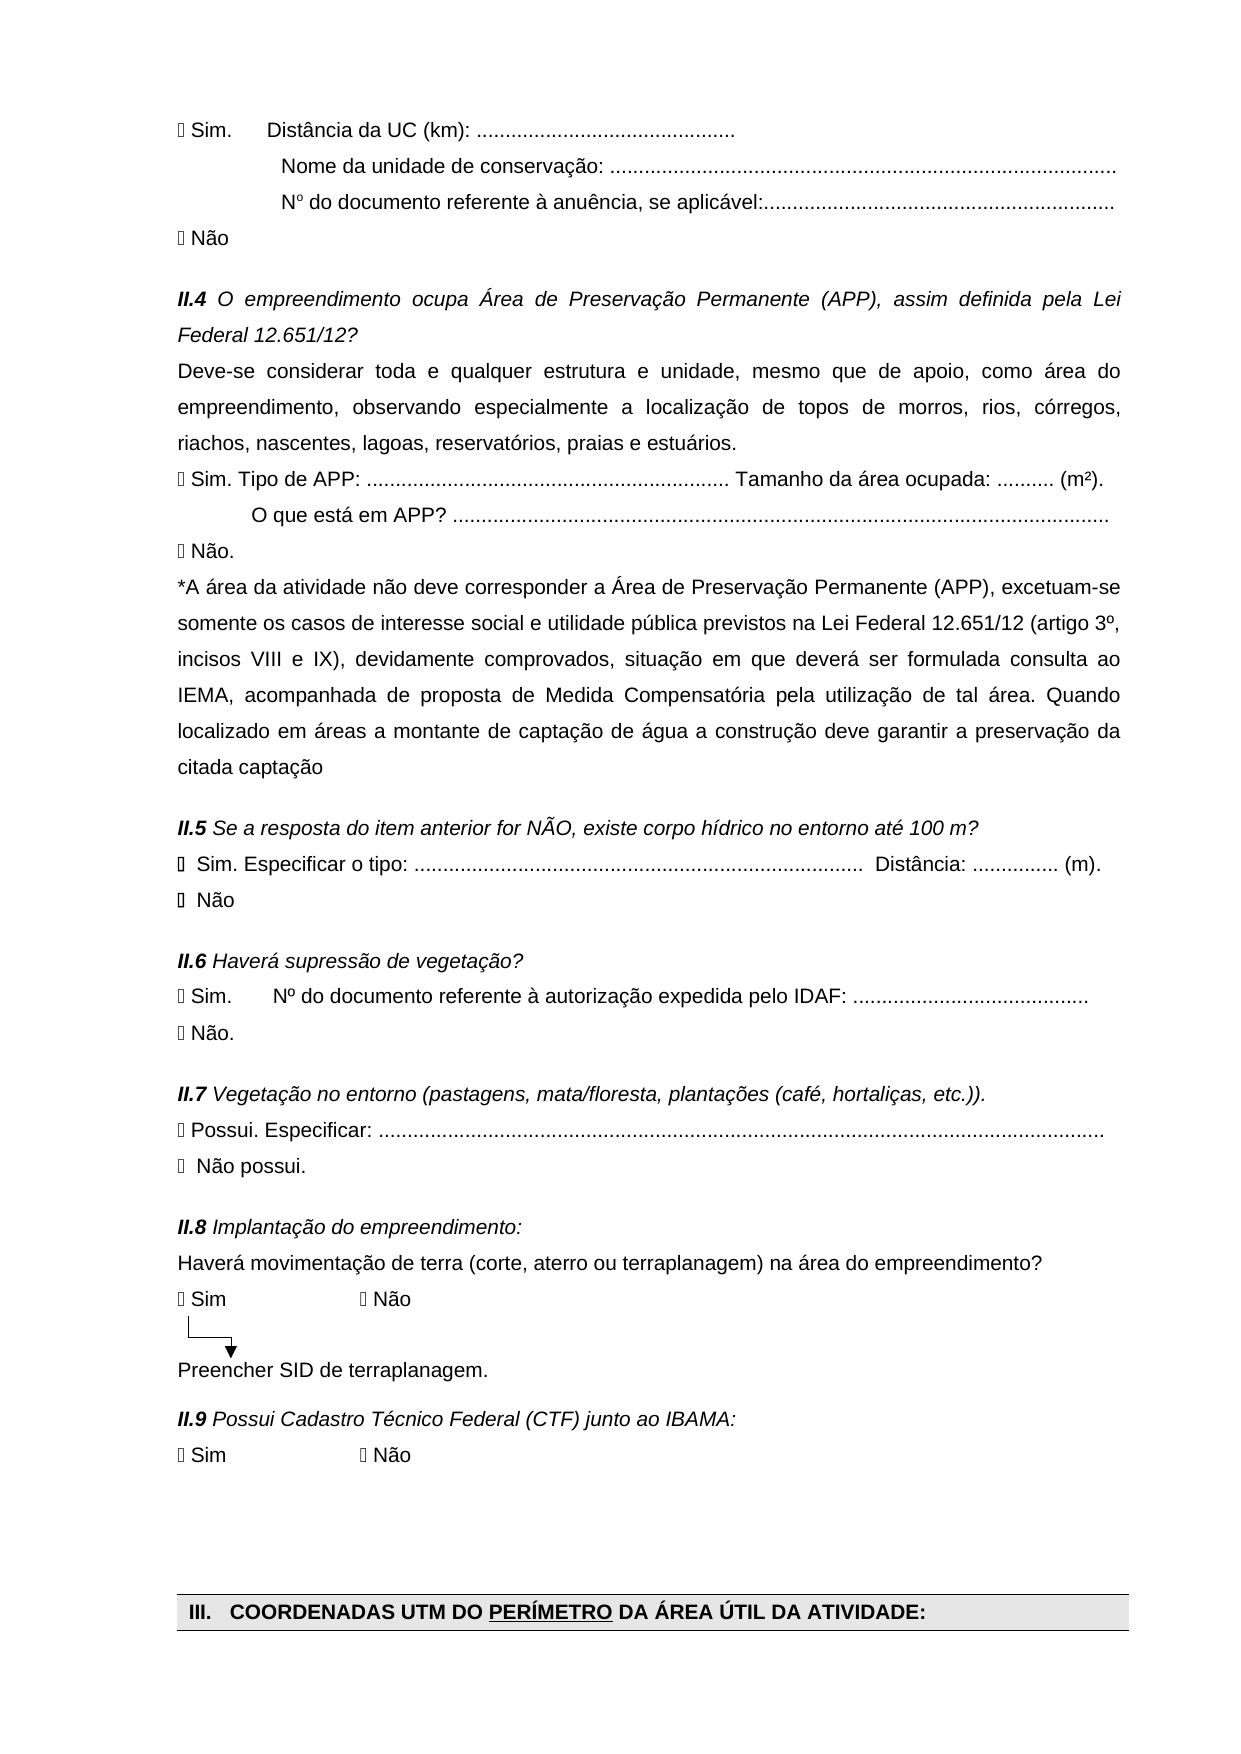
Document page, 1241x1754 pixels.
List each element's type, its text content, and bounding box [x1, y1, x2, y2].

text Sim Não [177, 1286, 1137, 1310]
text II.5 Se a resposta do item anterior for NÃO, existe corpo hídrico no entorno até 100 m? [177, 815, 1122, 839]
text Sim. Especificar o tipo: .............................................................................. Distância: ............... (m). [177, 851, 1122, 875]
text Não [177, 226, 1122, 250]
text Deve-se considerar toda e qualquer estrutura e unidade, mesmo que de apoio, como área do empreendimento, observando especialmente a localização de topos de morros, rios, córregos, riachos, nascentes, lagoas, reservatórios, praias e estuários. [177, 359, 1122, 455]
text Haverá movimentação de terra (corte, aterro ou terraplanagem) na área do empreendimento? [177, 1250, 1137, 1274]
text Sim. Distância da UC (km): ............................................. [177, 118, 1122, 142]
text Não [177, 887, 1122, 911]
text II.7 Vegetação no entorno (pastagens, mata/floresta, plantações (café, hortaliças, etc.)). [177, 1081, 1122, 1105]
text O que está em APP? .................................................................................................................. [177, 503, 1122, 527]
text Não. [177, 1020, 1122, 1044]
text Não possui. [177, 1153, 1122, 1177]
text Possui. Especificar: .............................................................................................................................. [177, 1117, 1122, 1141]
text Sim. Tipo de APP: ............................................................... Tamanho da área ocupada: .......... (m²). [177, 467, 1122, 491]
text Não. [177, 539, 1122, 563]
text No do documento referente à anuência, se aplicável:............................................................. [177, 190, 1122, 214]
text *A área da atividade não deve corresponder a Área de Preservação Permanente (APP), excetuam-se somente os casos de interesse social e utilidade pública previstos na Lei Federal 12.651/12 (artigo 3º, incisos VIII e IX), devidamente comprovados, situação em que deverá ser formulada consulta ao IEMA, acompanhada de proposta de Medida Compensatória pela utilização de tal área. Quando localizado em áreas a montante de captação de água a construção deve garantir a preservação da citada captação [177, 575, 1122, 778]
text Sim Não [177, 1443, 1137, 1467]
text II.6 Haverá supressão de vegetação? [177, 948, 1122, 972]
text Nome da unidade de conservação: ........................................................................................ [177, 154, 1122, 178]
text II.4 O empreendimento ocupa Área de Preservação Permanente (APP), assim definida pela Lei Federal 12.651/12? [177, 287, 1122, 347]
table_header III. COORDENADAS UTM DO PERÍMETRO DA ÁREA ÚTIL DA ATIVIDADE: [177, 1595, 1129, 1630]
text II.9 Possui Cadastro Técnico Federal (CTF) junto ao IBAMA: [177, 1407, 1122, 1431]
text II.8 Implantação do empreendimento: [177, 1214, 1137, 1238]
text Sim. Nº do documento referente à autorização expedida pelo IDAF: ......................................... [177, 984, 1122, 1008]
text Preencher SID de terraplanagem. [177, 1358, 1137, 1382]
